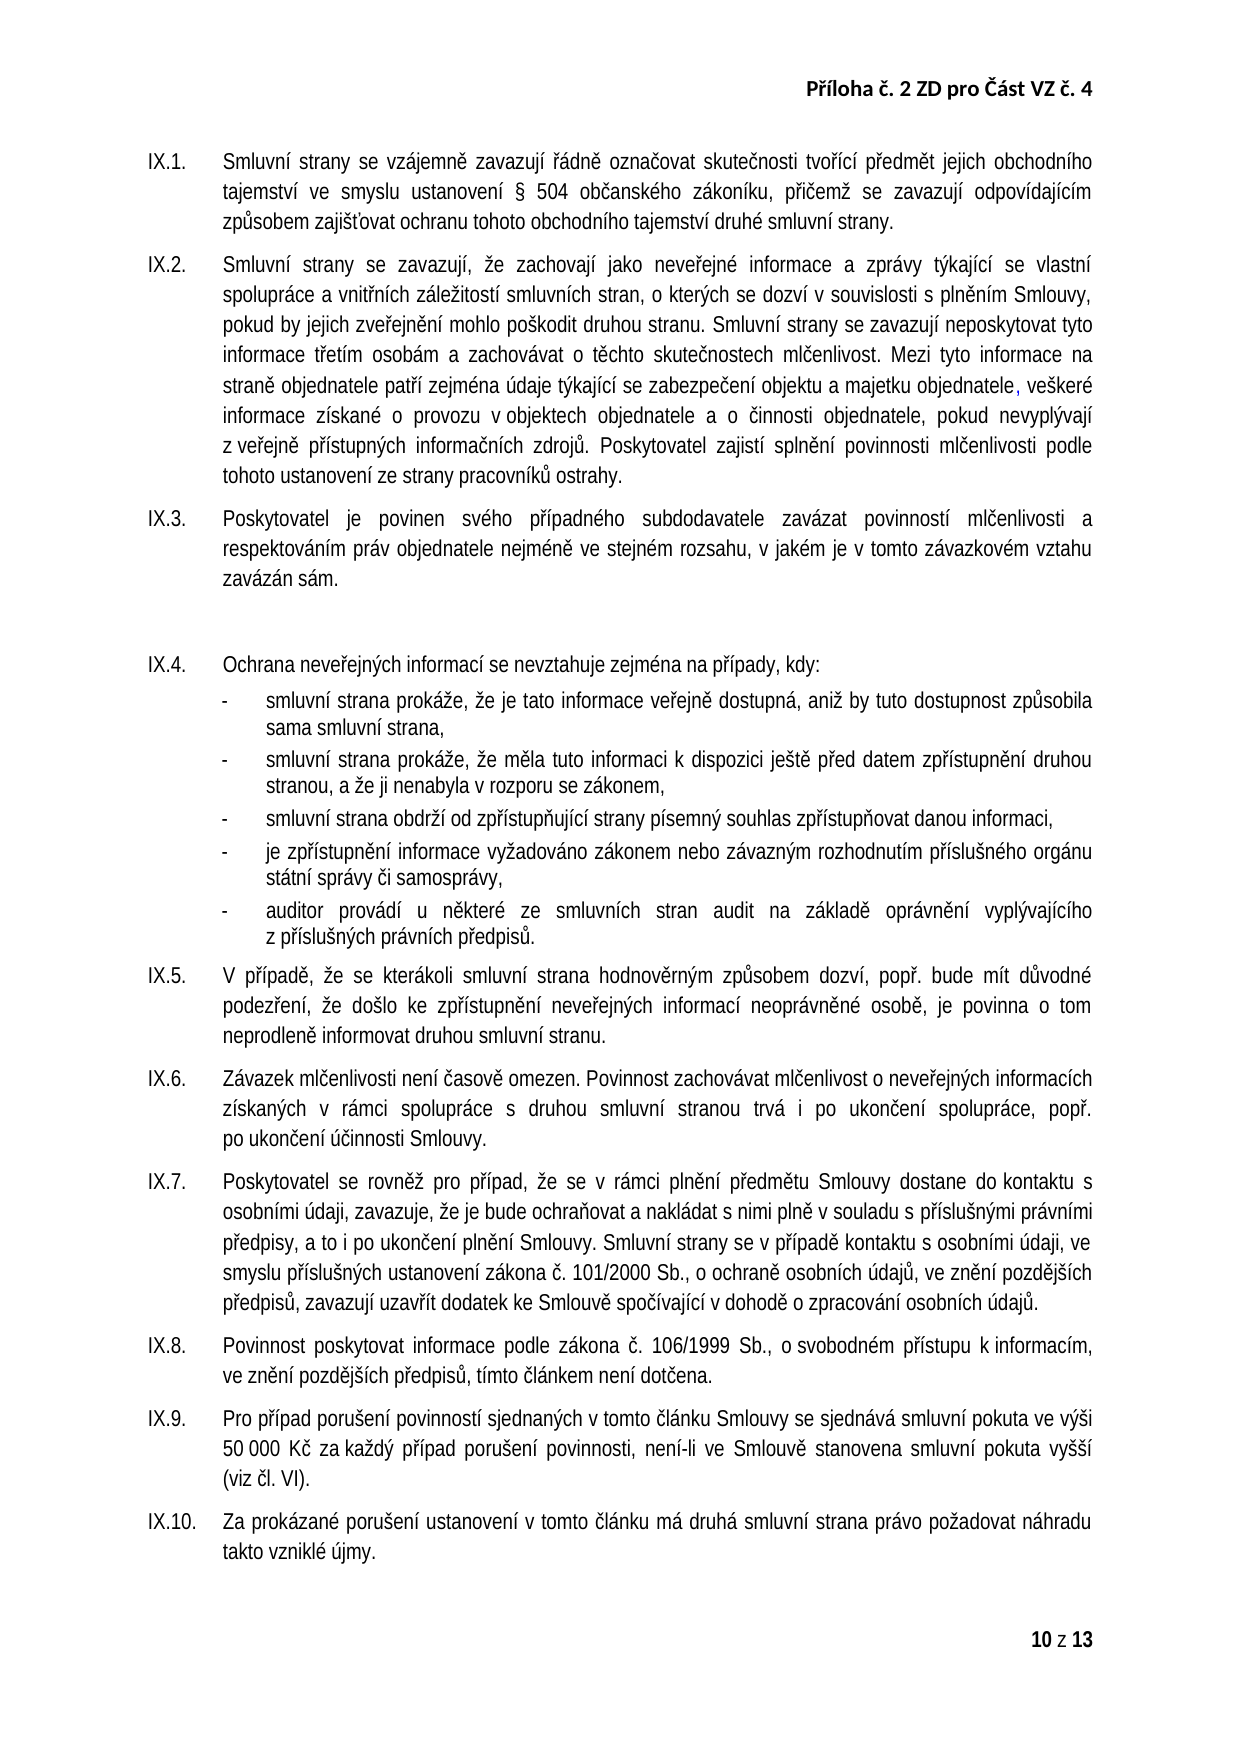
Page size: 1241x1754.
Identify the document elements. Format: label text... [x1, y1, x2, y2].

list Za prokázané porušení ustanovení v tomto článku má druhá smluvní strana právo požadovat náhradu takto vzniklé újmy. [148, 1508, 1093, 1564]
list V případě, že se kterákoli smluvní strana hodnověrným způsobem dozví, popř. bude mít důvodné podezření, že došlo ke zpřístupnění neveřejných informací neoprávněné osobě, je povinna o tom neprodleně informovat druhou smluvní stranu. [148, 962, 1093, 1049]
list Smluvní strany se zavazují, že zachovají jako neveřejné informace a zprávy týkající se vlastní spolupráce a vnitřních záležitostí smluvních stran, o kterých se dozví v souvislosti s plněním Smlouvy, pokud by jejich zveřejnění mohlo poškodit druhou stranu. Smluvní strany se zavazují neposkytovat tyto informace třetím osobám a zachovávat o těchto skutečnostech mlčenlivost. Mezi tyto informace na straně objednatele patří zejména údaje týkající se zabezpečení objektu a majetku objednatele, veškeré informace získané o provozu v objektech objednatele a o činnosti objednatele, pokud nevyplývají z veřejně přístupných informačních zdrojů. Poskytovatel zajistí splnění povinnosti mlčenlivosti podle tohoto ustanovení ze strany pracovníků ostrahy. [148, 251, 1093, 488]
list smluvní strana obdrží od zpřístupňující strany písemný souhlas zpřístupňovat danou informaci, [221, 805, 1093, 831]
list Ochrana neveřejných informací se nevztahuje zejména na případy, kdy: [148, 651, 1093, 677]
list auditor provádí u některé ze smluvních stran audit na základě oprávnění vyplývajícího z příslušných právních předpisů. [221, 897, 1093, 949]
list Závazek mlčenlivosti není časově omezen. Povinnost zachovávat mlčenlivost o neveřejných informacích získaných v rámci spolupráce s druhou smluvní stranou trvá i po ukončení spolupráce, popř. po ukončení účinnosti Smlouvy. [148, 1065, 1093, 1152]
list Smluvní strany se vzájemně zavazují řádně označovat skutečnosti tvořící předmět jejich obchodního tajemství ve smyslu ustanovení § 504 občanského zákoníku, přičemž se zavazují odpovídajícím způsobem zajišťovat ochranu tohoto obchodního tajemství druhé smluvní strany. [148, 148, 1093, 234]
list Poskytovatel se rovněž pro případ, že se v rámci plnění předmětu Smlouvy dostane do kontaktu s osobními údaji, zavazuje, že je bude ochraňovat a nakládat s nimi plně v souladu s příslušnými právními předpisy, a to i po ukončení plnění Smlouvy. Smluvní strany se v případě kontaktu s osobními údaji, ve smyslu příslušných ustanovení zákona č. 101/2000 Sb., o ochraně osobních údajů, ve znění pozdějších předpisů, zavazují uzavřít dodatek ke Smlouvě spočívající v dohodě o zpracování osobních údajů. [148, 1168, 1093, 1315]
list smluvní strana prokáže, že měla tuto informaci k dispozici ještě před datem zpřístupnění druhou stranou, a že ji nenabyla v rozporu se zákonem, [221, 746, 1093, 799]
list Poskytovatel je povinen svého případného subdodavatele zavázat povinností mlčenlivosti a respektováním práv objednatele nejméně ve stejném rozsahu, v jakém je v tomto závazkovém vztahu zavázán sám. [148, 505, 1093, 592]
list Povinnost poskytovat informace podle zákona č. 106/1999 Sb., o svobodném přístupu k informacím, ve znění pozdějších předpisů, tímto článkem není dotčena. [148, 1332, 1093, 1388]
list smluvní strana prokáže, že je tato informace veřejně dostupná, aniž by tuto dostupnost způsobila sama smluvní strana, [221, 687, 1093, 740]
list je zpřístupnění informace vyžadováno zákonem nebo závazným rozhodnutím příslušného orgánu státní správy či samosprávy, [221, 838, 1093, 890]
list Pro případ porušení povinností sjednaných v tomto článku Smlouvy se sjednává smluvní pokuta ve výši 50 000 Kč za každý případ porušení povinnosti, není-li ve Smlouvě stanovena smluvní pokuta vyšší (viz čl. VI). [148, 1404, 1093, 1491]
